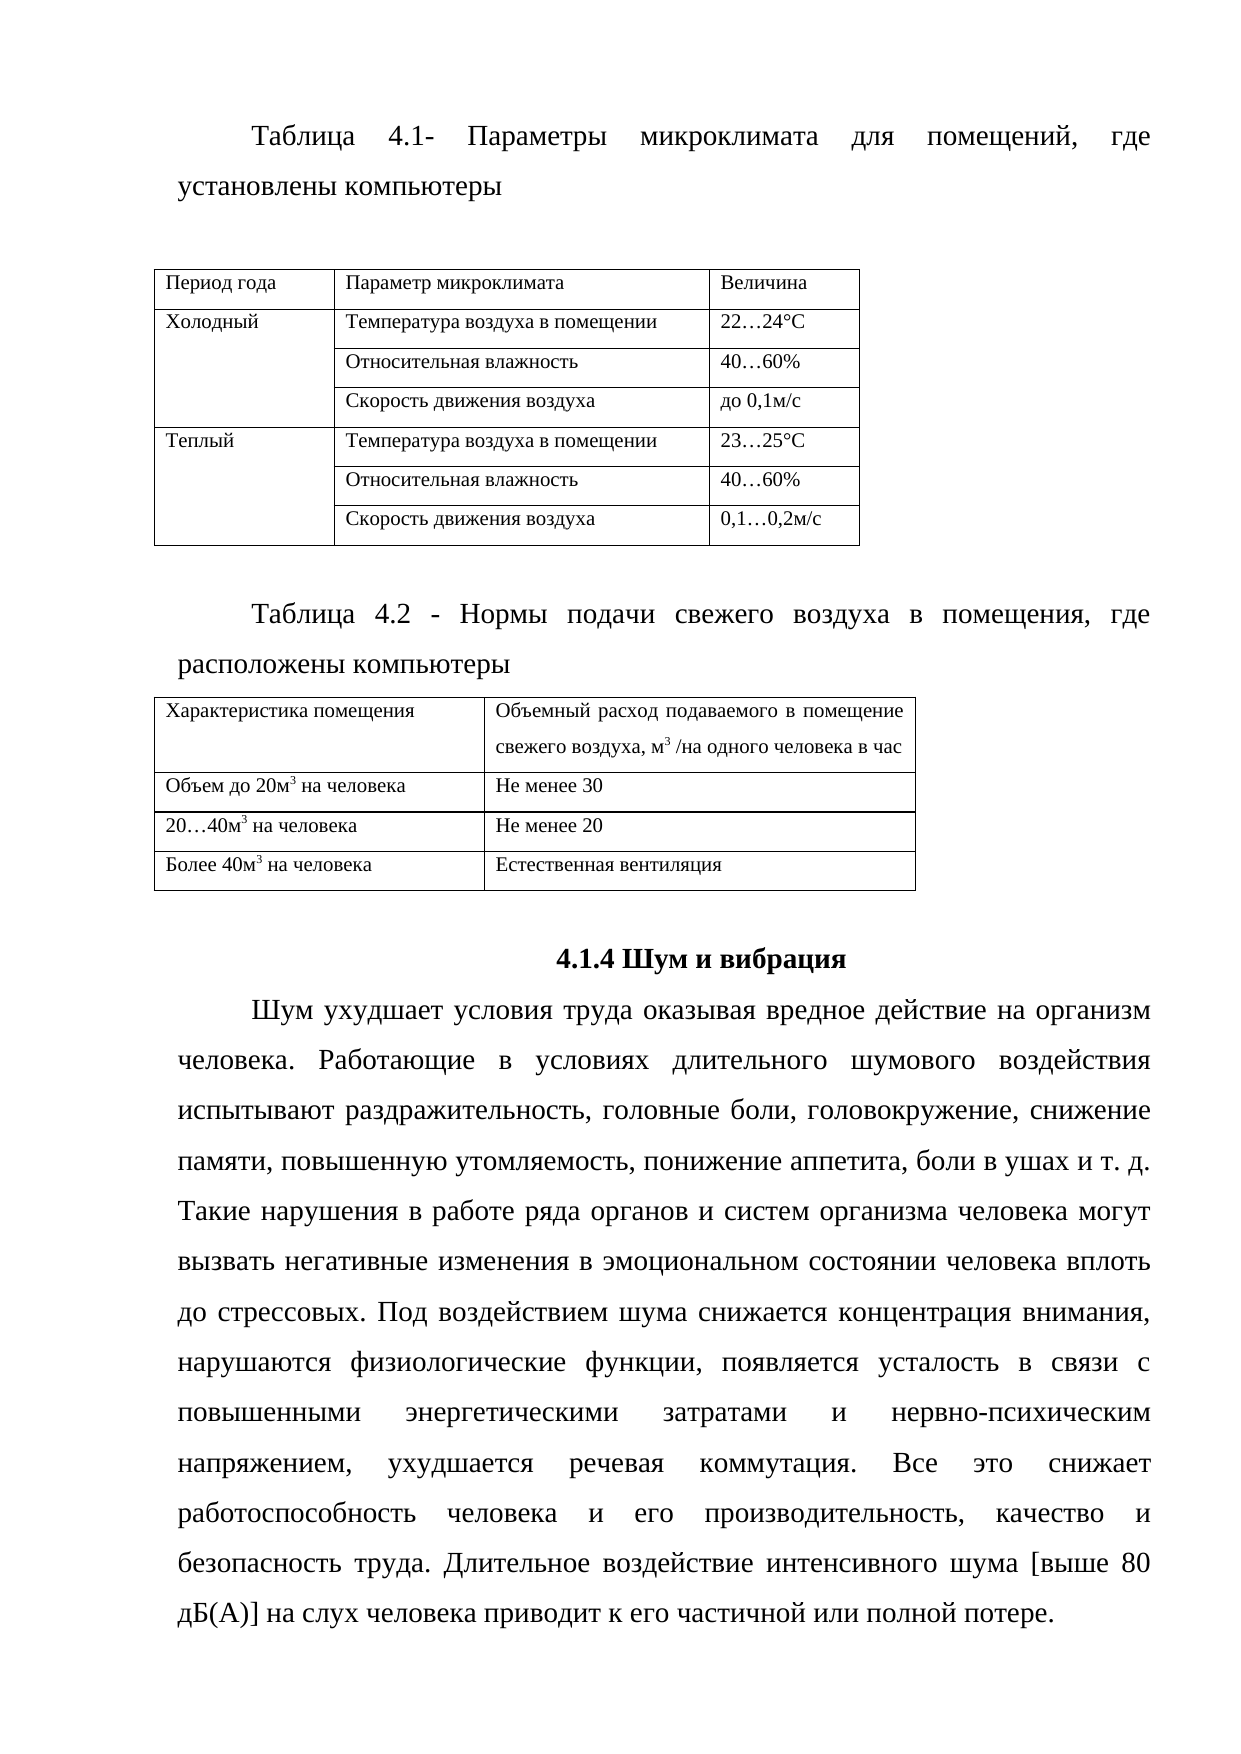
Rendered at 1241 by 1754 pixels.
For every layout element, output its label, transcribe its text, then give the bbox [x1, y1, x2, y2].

table_header Объемный расход подаваемого в помещение свежего воздуха, м3 /на одного человека в час [485, 698, 915, 772]
table_cell 22…24°С [710, 310, 859, 348]
table_cell Объем до 20м3 на человека [155, 773, 484, 811]
table_cell до 0,1м/с [710, 388, 859, 427]
table_cell Не менее 30 [485, 773, 915, 811]
table_cell Температура воздуха в помещении [335, 428, 709, 466]
table_cell 40…60% [710, 467, 859, 505]
table_cell 40…60% [710, 349, 859, 387]
text Шум ухудшает условия труда оказывая вредное действие на организм человека. Работающие в условиях длительного шумового воздействия испытывают раздражительность, головные боли, головокружение, снижение памяти, повышенную утомляемость, понижение аппетита, боли в ушах и т. д. Такие нарушения в работе ряда органов и систем организма человека могут вызвать негативные изменения в эмоциональном состоянии человека вплоть до стрессовых. Под воздействием шума снижается концентрация внимания, нарушаются физиологические функции, появляется усталость в связи с повышенными энергетическими затратами и нервно-психическим напряжением, ухудшается речевая коммутация. Все это снижает работоспособность человека и его производительность, качество и безопасность труда. Длительное воздействие интенсивного шума [выше 80 дБ(А)] на слух человека приводит к его частичной или полной потере. [177, 992, 1152, 1629]
table_cell 0,1…0,2м/с [710, 506, 859, 545]
table_cell Теплый [155, 428, 334, 545]
table_cell 23…25°С [710, 428, 859, 466]
table_cell Более 40м3 на человека [155, 852, 484, 890]
table_cell 20…40м3 на человека [155, 813, 484, 851]
table_header Характеристика помещения [155, 698, 484, 772]
table_header Параметр микроклимата [335, 270, 709, 308]
text 4.1.4 Шум и вибрация [177, 942, 1152, 975]
text Таблица 4.2 - Нормы подачи свежего воздуха в помещения, где расположены компьютеры [177, 596, 1152, 680]
table_cell Скорость движения воздуха [335, 388, 709, 427]
table_cell Температура воздуха в помещении [335, 310, 709, 348]
table_cell Естественная вентиляция [485, 852, 915, 890]
table_cell Скорость движения воздуха [335, 506, 709, 545]
table_header Период года [155, 270, 334, 308]
table_cell Относительная влажность [335, 467, 709, 505]
text Таблица 4.1- Параметры микроклимата для помещений, где установлены компьютеры [177, 118, 1152, 202]
table_cell Относительная влажность [335, 349, 709, 387]
table_cell Не менее 20 [485, 813, 915, 851]
table_cell Холодный [155, 310, 334, 427]
table_header Величина [710, 270, 859, 308]
